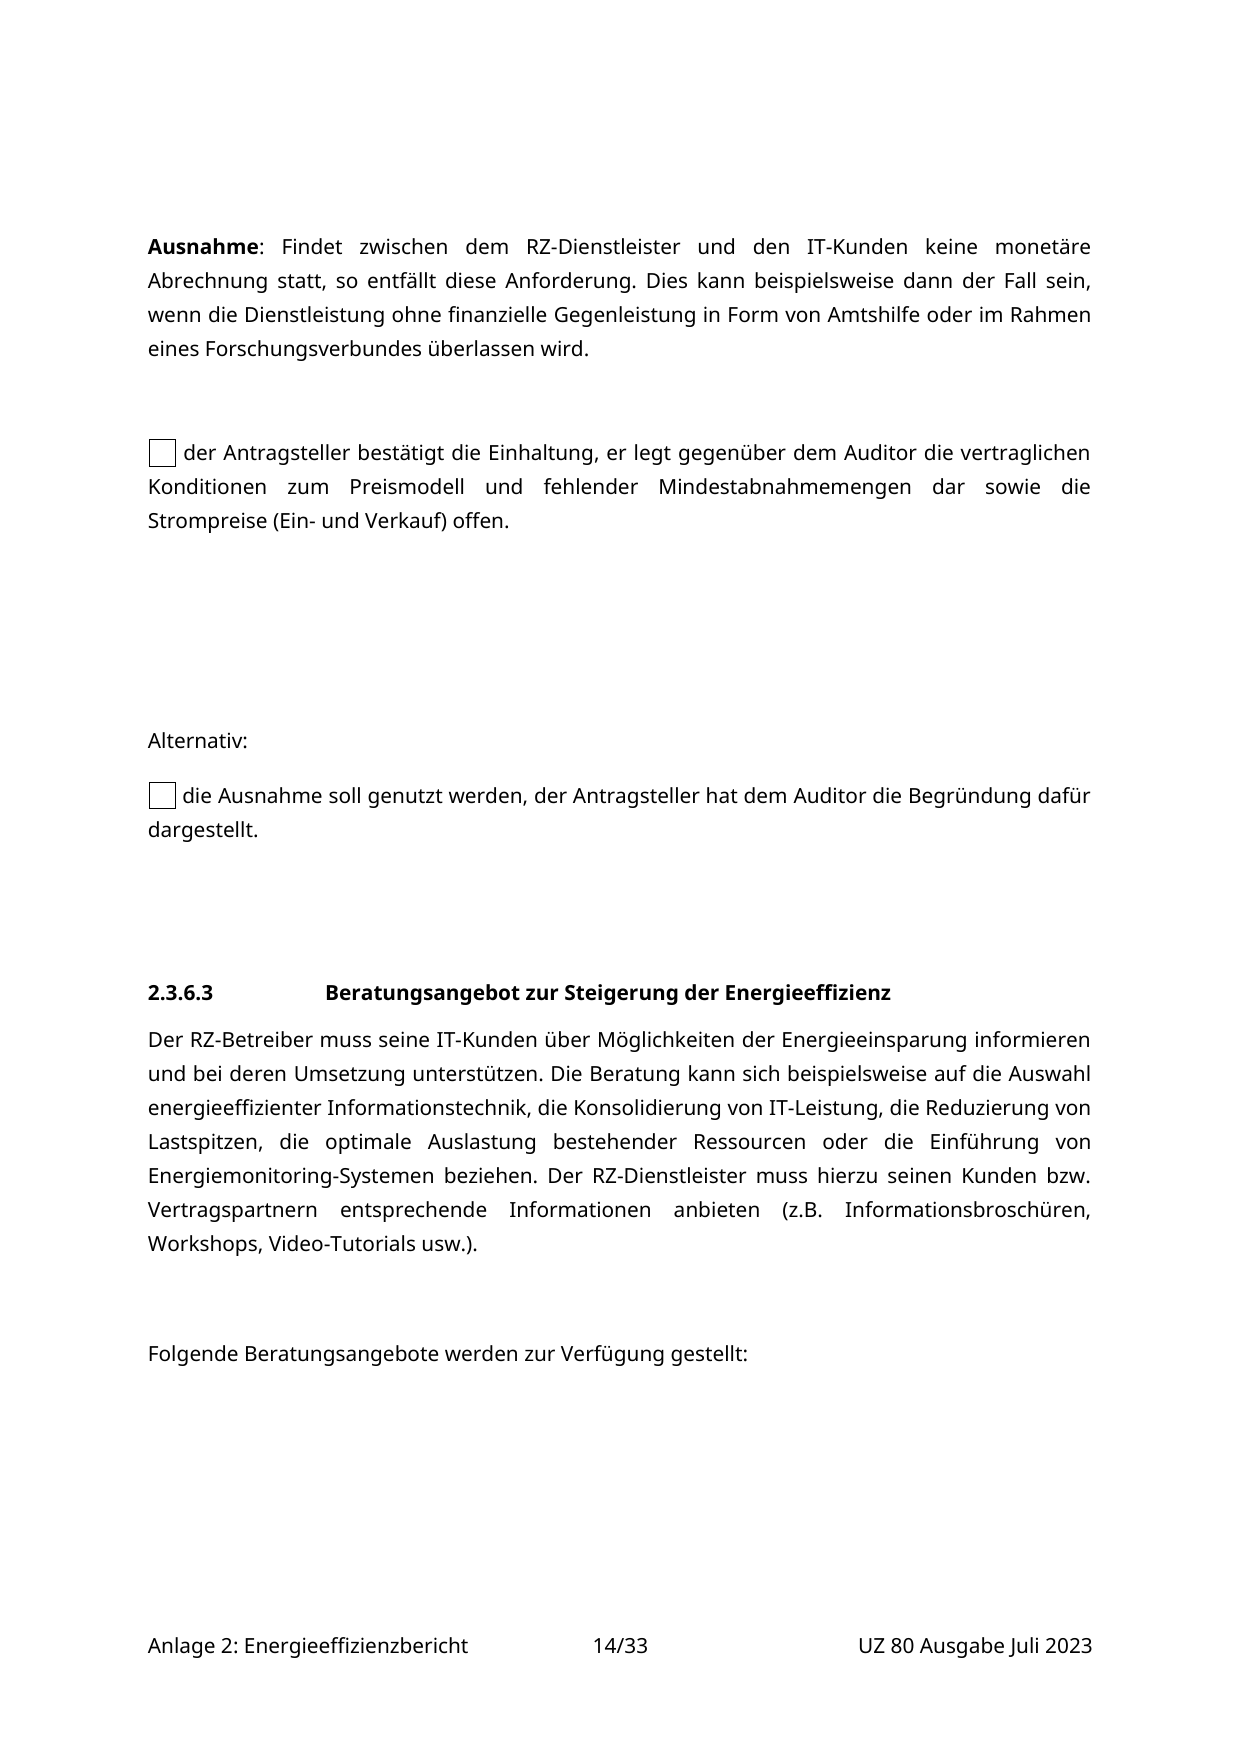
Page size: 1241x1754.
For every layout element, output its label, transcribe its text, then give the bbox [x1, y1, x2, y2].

text die Ausnahme soll genutzt werden, der Antragsteller hat dem Auditor die Begründung dafür dargestellt. [148, 781, 1092, 843]
text Ausnahme: Findet zwischen dem RZ-Dienstleister und den IT-Kunden keine monetäre Abrechnung statt, so entfällt diese Anforderung. Dies kann beispielsweise dann der Fall sein, wenn die Dienstleistung ohne finanzielle Gegenleistung in Form von Amtshilfe oder im Rahmen eines Forschungsverbundes überlassen wird. [148, 232, 1092, 363]
text der Antragsteller bestätigt die Einhaltung, er legt gegenüber dem Auditor die vertraglichen Konditionen zum Preismodell und fehlender Mindestabnahmemengen dar sowie die Strompreise (Ein- und Verkauf) offen. [148, 438, 1092, 535]
text Der RZ-Betreiber muss seine IT-Kunden über Möglichkeiten der Energieeinsparung informieren und bei deren Umsetzung unterstützen. Die Beratung kann sich beispielsweise auf die Auswahl energieeffizienter Informationstechnik, die Konsolidierung von IT-Leistung, die Reduzierung von Lastspitzen, die optimale Auslastung bestehender Ressourcen oder die Einführung von Energiemonitoring-Systemen beziehen. Der RZ-Dienstleister muss hierzu seinen Kunden bzw. Vertragspartnern entsprechende Informationen anbieten (z.B. Informationsbroschüren, Workshops, Video-Tutorials usw.). [148, 1025, 1092, 1258]
text Folgende Beratungsangebote werden zur Verfügung gestellt: [148, 1339, 1092, 1367]
text Beratungsangebot zur Steigerung der Energieeffizienz [148, 978, 1092, 1007]
text Alternativ: [148, 726, 1092, 754]
